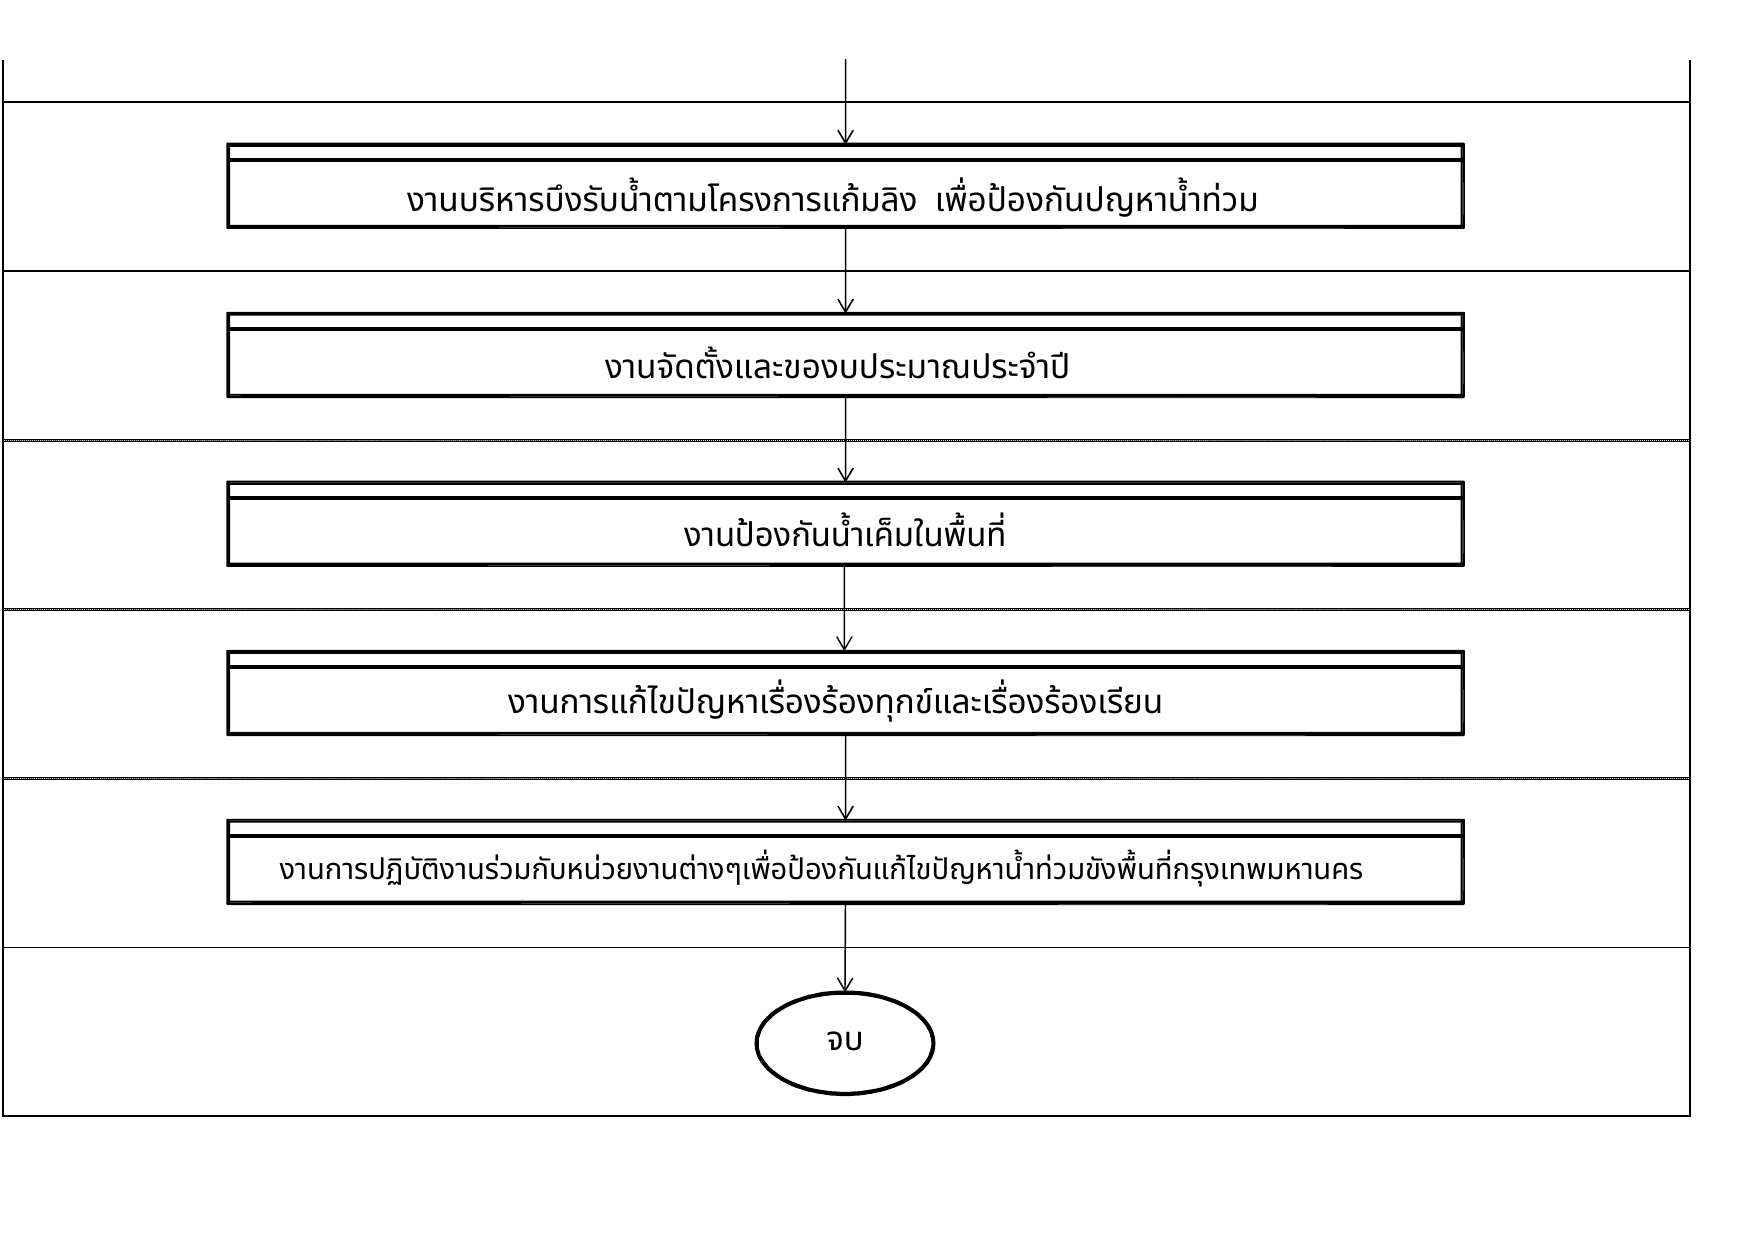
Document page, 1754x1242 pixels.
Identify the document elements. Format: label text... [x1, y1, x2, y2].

text งานจัดตั้งและของบประมาณประจำปี [605, 346, 1502, 383]
text งานป้องกันน้ำเค็มในพื้นที่ [664, 513, 1026, 551]
text งานการแก้ไขปัญหาเรื่องร้องทุกข์และเรื่องร้องเรียน [508, 680, 1502, 718]
text งานบริหารบึงรับน้ำตามโครงการแก้มลิง เพื่อป้องกันปญหาน้ำท่วม [407, 178, 1502, 216]
text งานการปฏิบัติงานร่วมกับหน่วยงานต่างๆเพื่อป้องกันแก้ไขปัญหาน้ำท่วมขังพื้นที่กรุงเทพมหานคร [279, 853, 1502, 886]
text จบ [821, 1015, 869, 1065]
